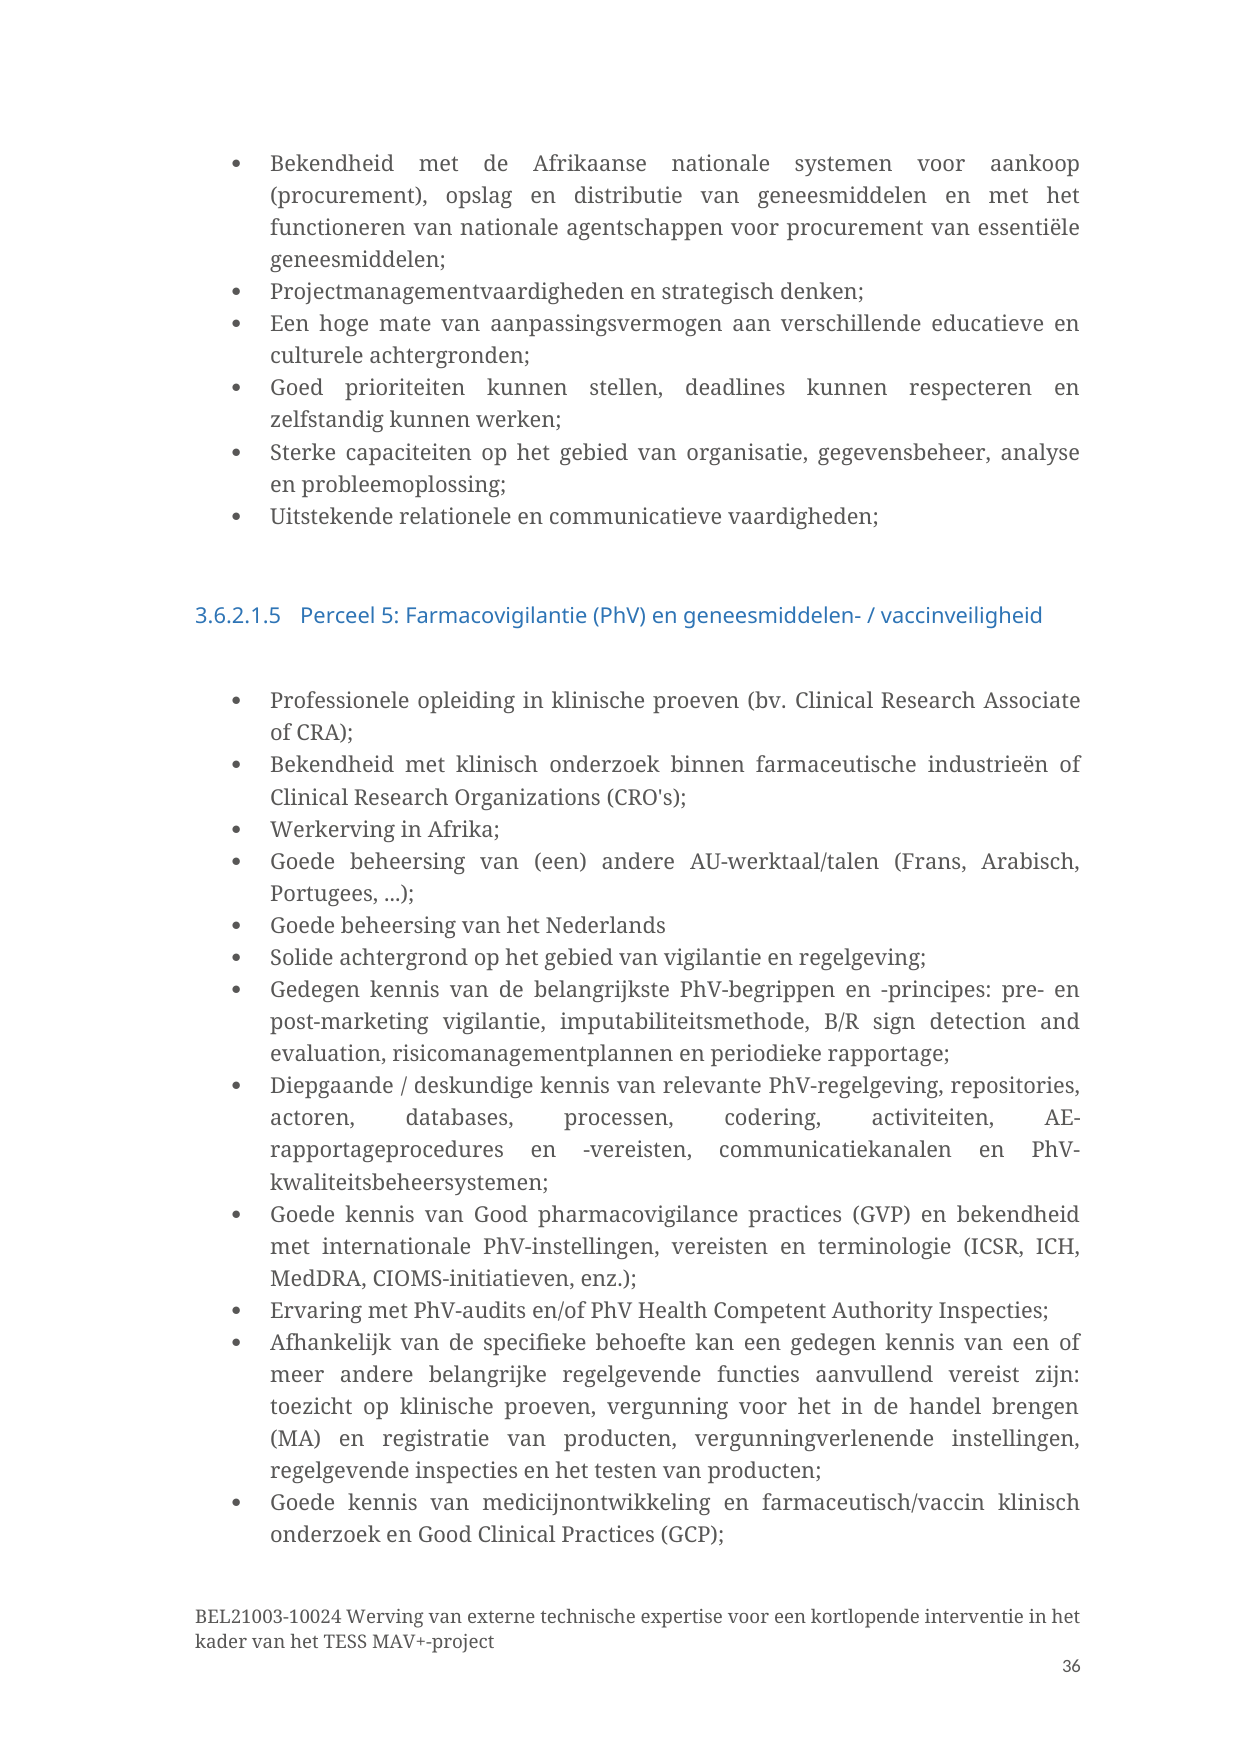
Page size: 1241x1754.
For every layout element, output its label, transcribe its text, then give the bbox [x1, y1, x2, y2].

list Diepgaande / deskundige kennis van relevante PhV-regelgeving, repositories, actoren, databases, processen, codering, activiteiten, AE-rapportageprocedures en -vereisten, communicatiekanalen en PhV-kwaliteitsbeheersystemen; [232, 1070, 1081, 1196]
list Bekendheid met klinisch onderzoek binnen farmaceutische industrieën of Clinical Research Organizations (CRO's); [232, 749, 1081, 811]
list Bekendheid met de Afrikaanse nationale systemen voor aankoop (procurement), opslag en distributie van geneesmiddelen en met het functioneren van nationale agentschappen voor procurement van essentiële geneesmiddelen; [232, 148, 1081, 274]
list Goede kennis van Good pharmacovigilance practices (GVP) en bekendheid met internationale PhV-instellingen, vereisten en terminologie (ICSR, ICH, MedDRA, CIOMS-initiatieven, enz.); [232, 1198, 1081, 1292]
list Goede beheersing van het Nederlands [232, 910, 1081, 939]
list Goed prioriteiten kunnen stellen, deadlines kunnen respecteren en zelfstandig kunnen werken; [232, 372, 1081, 434]
list Goede beheersing van (een) andere AU-werktaal/talen (Frans, Arabisch, Portugees, ...); [232, 846, 1081, 907]
list Goede kennis van medicijnontwikkeling en farmaceutisch/vaccin klinisch onderzoek en Good Clinical Practices (GCP); [232, 1487, 1081, 1549]
list Sterke capaciteiten op het gebied van organisatie, gegevensbeheer, analyse en probleemoplossing; [232, 436, 1081, 498]
list Werkerving in Afrika; [232, 813, 1081, 843]
list Afhankelijk van de specifieke behoefte kan een gedegen kennis van een of meer andere belangrijke regelgevende functies aanvullend vereist zijn: toezicht op klinische proeven, vergunning voor het in de handel brengen (MA) en registratie van producten, vergunningverlenende instellingen, regelgevende inspecties en het testen van producten; [232, 1327, 1081, 1485]
subtitle Perceel 5: Farmacovigilantie (PhV) en geneesmiddelen- / vaccinveiligheid [195, 600, 1081, 630]
list Professionele opleiding in klinische proeven (bv. Clinical Research Associate of CRA); [232, 685, 1081, 747]
list Ervaring met PhV-audits en/of PhV Health Competent Authority Inspecties; [232, 1295, 1081, 1324]
list Gedegen kennis van de belangrijkste PhV-begrippen en -principes: pre- en post-marketing vigilantie, imputabiliteitsmethode, B/R sign detection and evaluation, risicomanagementplannen en periodieke rapportage; [232, 974, 1081, 1068]
list Solide achtergrond op het gebied van vigilantie en regelgeving; [232, 942, 1081, 972]
list Een hoge mate van aanpassingsvermogen aan verschillende educatieve en culturele achtergronden; [232, 308, 1081, 370]
list Uitstekende relationele en communicatieve vaardigheden; [232, 501, 1081, 530]
list Projectmanagementvaardigheden en strategisch denken; [232, 276, 1081, 306]
